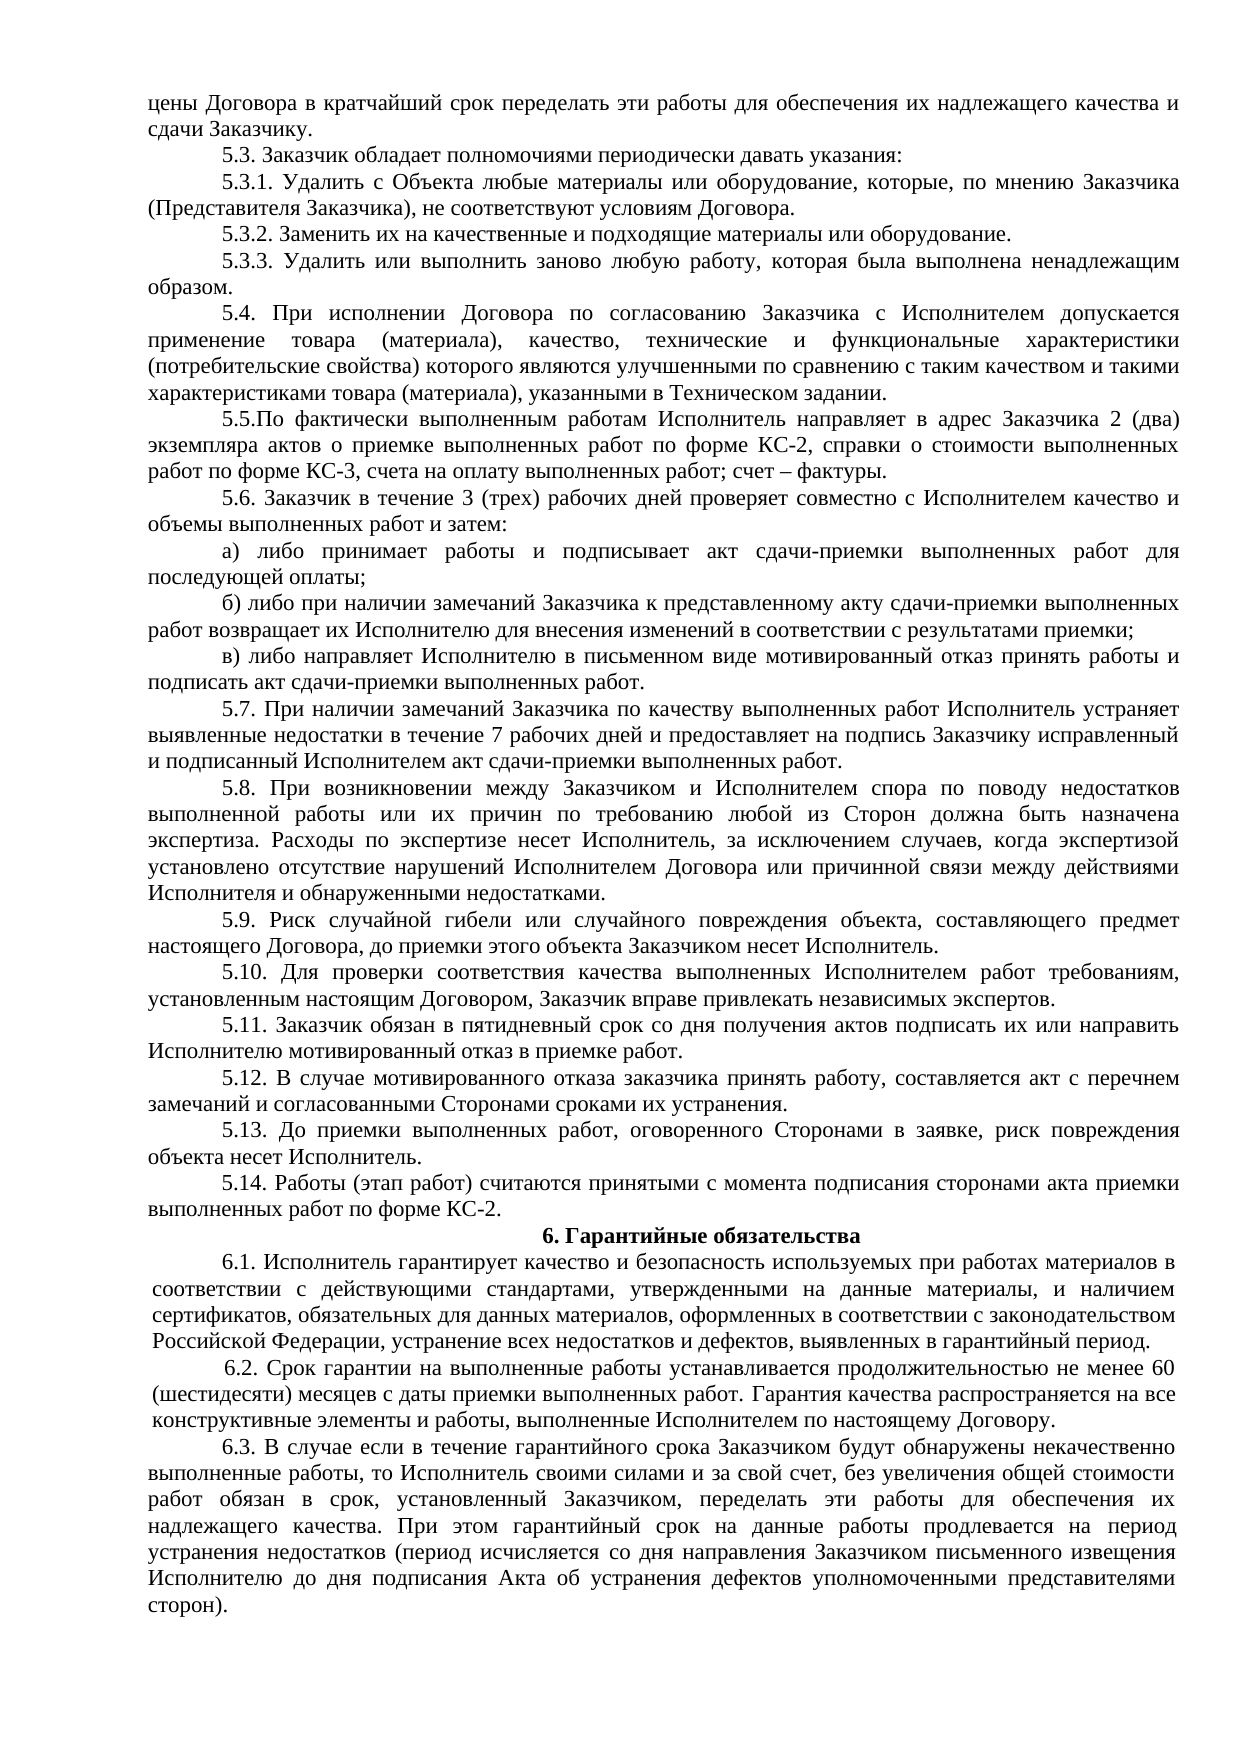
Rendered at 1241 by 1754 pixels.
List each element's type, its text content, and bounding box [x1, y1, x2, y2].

text 5.7. При наличии замечаний Заказчика по качеству выполненных работ Исполнитель устраняет выявленные недостатки в течение 7 рабочих дней и предоставляет на подпись Заказчику исправленный и подписанный Исполнителем акт сдачи-приемки выполненных работ. [148, 695, 1181, 774]
text 5.10. Для проверки соответствия качества выполненных Исполнителем работ требованиям, установленным настоящим Договором, Заказчик вправе привлекать независимых экспертов. [148, 958, 1181, 1011]
text 5.8. При возникновении между Заказчиком и Исполнителем спора по поводу недостатков выполненной работы или их причин по требованию любой из Сторон должна быть назначена экспертиза. Расходы по экспертизе несет Исполнитель, за исключением случаев, когда экспертизой установлено отсутствие нарушений Исполнителем Договора или причинной связи между действиями Исполнителя и обнаруженными недостатками. [148, 774, 1181, 906]
text 6.1. Исполнитель гарантирует качество и безопасность используемых при работах материалов в соответствии с действующими стандартами, утвержденными на данные материалы, и наличием сертификатов, обязательных для данных материалов, оформленных в соответствии с законодательством Российской Федерации, устранение всех недостатков и дефектов, выявленных в гарантийный период. [152, 1248, 1177, 1354]
text 5.9. Риск случайной гибели или случайного повреждения объекта, составляющего предмет настоящего Договора, до приемки этого объекта Заказчиком несет Исполнитель. [148, 906, 1181, 958]
text б) либо при наличии замечаний Заказчика к представленному акту сдачи-приемки выполненных работ возвращает их Исполнителю для внесения изменений в соответствии с результатами приемки; [148, 589, 1181, 642]
text 5.13. До приемки выполненных работ, оговоренного Сторонами в заявке, риск повреждения объекта несет Исполнитель. [148, 1116, 1181, 1169]
text 6.2. Срок гарантии на выполненные работы устанавливается продолжительностью не менее 60 (шестидесяти) месяцев с даты приемки выполненных работ. Гарантия качества распространяется на все конструктивные элементы и работы, выполненные Исполнителем по настоящему Договору. [152, 1354, 1177, 1433]
text 5.14. Работы (этап работ) считаются принятыми с момента подписания сторонами акта приемки выполненных работ по форме КС-2. [148, 1169, 1181, 1222]
text 5.6. Заказчик в течение 3 (трех) рабочих дней проверяет совместно с Исполнителем качество и объемы выполненных работ и затем: [148, 484, 1181, 537]
text 5.4. При исполнении Договора по согласованию Заказчика с Исполнителем допускается применение товара (материала), качество, технические и функциональные характеристики (потребительские свойства) которого являются улучшенными по сравнению с таким качеством и такими характеристиками товара (материала), указанными в Техническом задании. [148, 299, 1181, 405]
text 5.11. Заказчик обязан в пятидневный срок со дня получения актов подписать их или направить Исполнителю мотивированный отказ в приемке работ. [148, 1011, 1181, 1064]
text 5.3.1. Удалить с Объекта любые материалы или оборудование, которые, по мнению Заказчика (Представителя Заказчика), не соответствуют условиям Договора. [148, 168, 1181, 220]
text а) либо принимает работы и подписывает акт сдачи-приемки выполненных работ для последующей оплаты; [148, 537, 1181, 589]
text 5.3. Заказчик обладает полномочиями периодически давать указания: [148, 141, 1181, 168]
text 5.3.2. Заменить их на качественные и подходящие материалы или оборудование. [148, 220, 1181, 247]
text 5.3.3. Удалить или выполнить заново любую работу, которая была выполнена ненадлежащим образом. [148, 247, 1181, 299]
text 5.5.По фактически выполненным работам Исполнитель направляет в адрес Заказчика 2 (два) экземпляра актов о приемке выполненных работ по форме КС-2, справки о стоимости выполненных работ по форме КС-3, счета на оплату выполненных работ; счет – фактуры. [148, 405, 1181, 484]
text 6.3. В случае если в течение гарантийного срока Заказчиком будут обнаружены некачественно выполненные работы, то Исполнитель своими силами и за свой счет, без увеличения общей стоимости работ обязан в срок, установленный Заказчиком, переделать эти работы для обеспечения их надлежащего качества. При этом гарантийный срок на данные работы продлевается на период устранения недостатков (период исчисляется со дня направления Заказчиком письменного извещения Исполнителю до дня подписания Акта об устранения дефектов уполномоченными представителями сторон). [148, 1433, 1177, 1617]
text 5.12. В случае мотивированного отказа заказчика принять работу, составляется акт с перечнем замечаний и согласованными Сторонами сроками их устранения. [148, 1064, 1181, 1116]
text в) либо направляет Исполнителю в письменном виде мотивированный отказ принять работы и подписать акт сдачи-приемки выполненных работ. [148, 642, 1181, 695]
text 6. Гарантийные обязательства [148, 1222, 1181, 1248]
